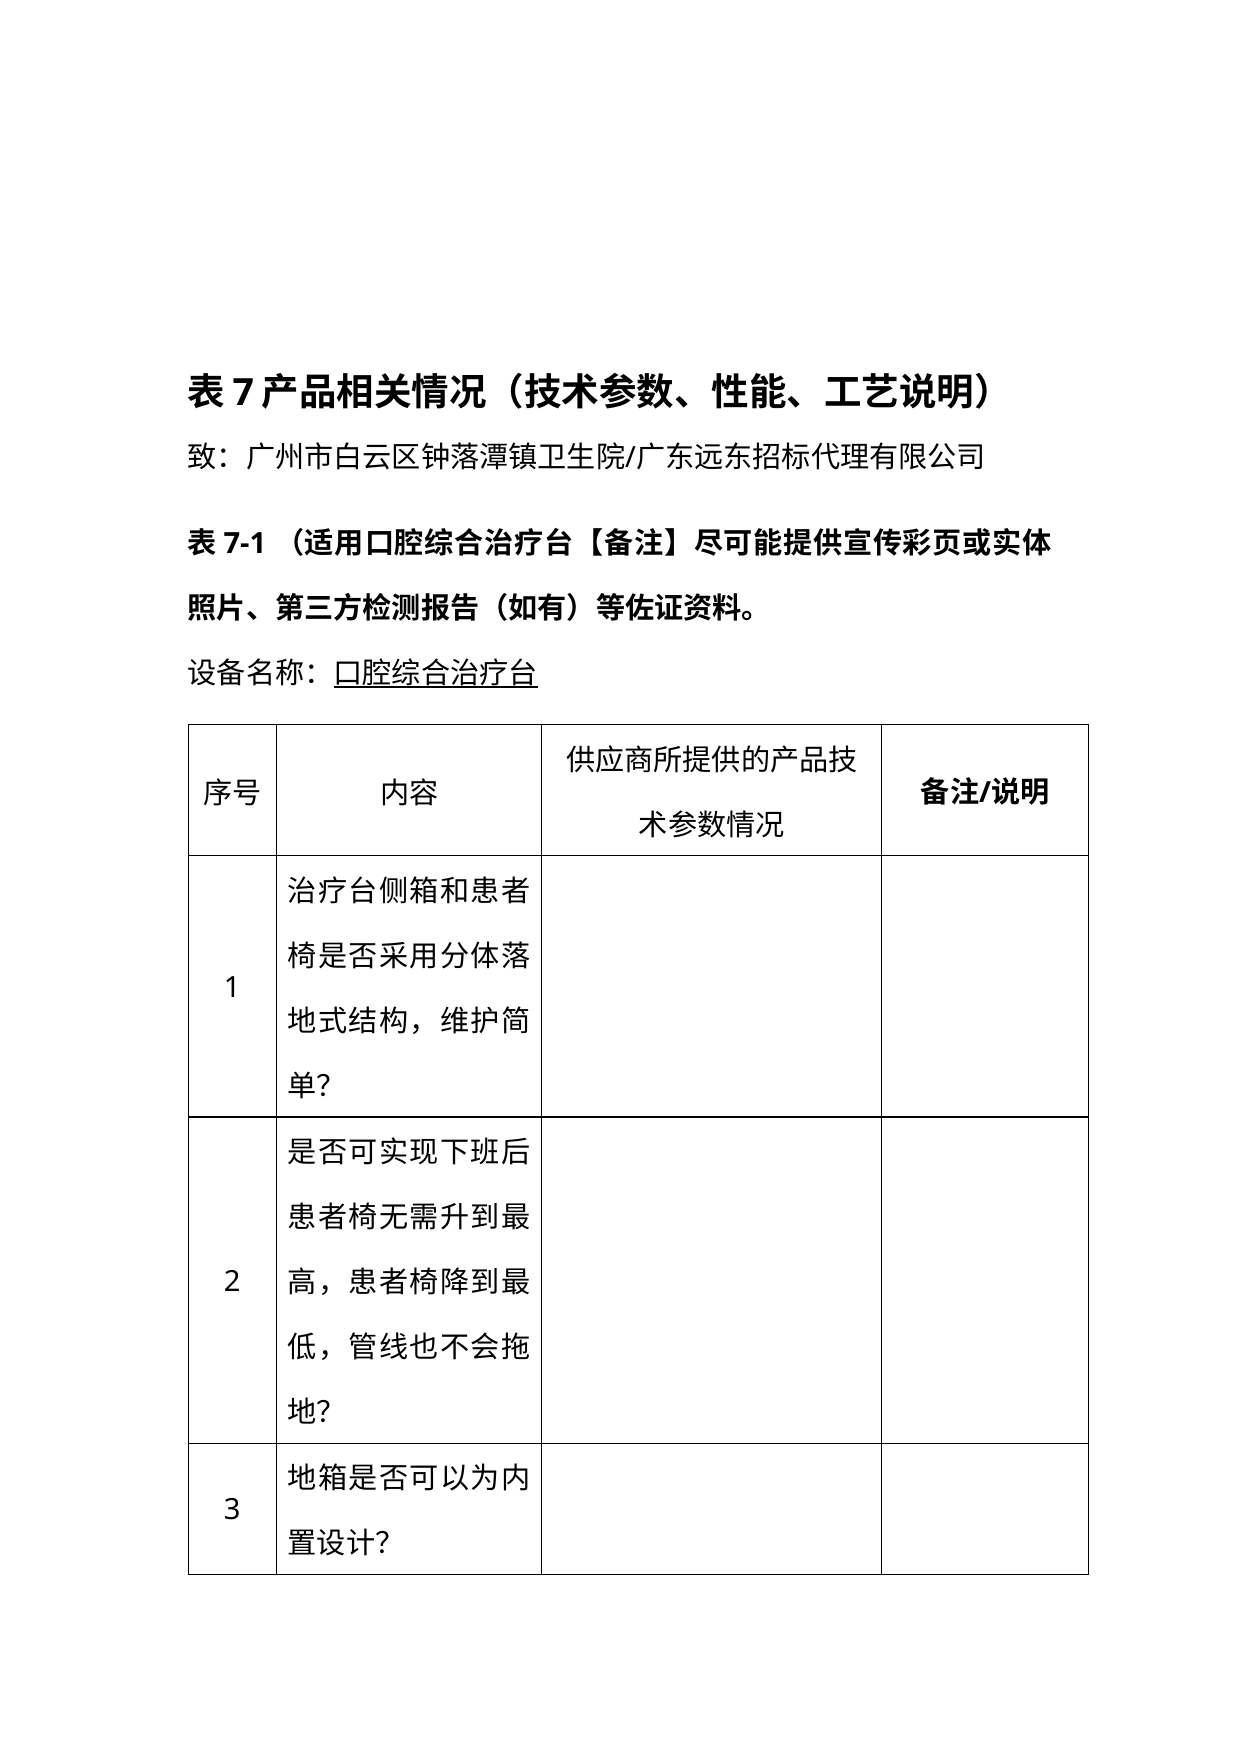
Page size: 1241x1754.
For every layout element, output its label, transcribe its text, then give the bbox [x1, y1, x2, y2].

table_cell 治疗台侧箱和患者椅是否采用分体落地式结构，维护简单？ [277, 856, 541, 1116]
table_cell [542, 1444, 881, 1573]
table_header 序号 [189, 725, 276, 855]
text 致：广州市白云区钟落潭镇卫生院/广东远东招标代理有限公司 [187, 422, 1053, 487]
text 设备名称：口腔综合治疗台 [187, 638, 1053, 703]
table_cell [542, 1118, 881, 1442]
table_cell 是否可实现下班后患者椅无需升到最高，患者椅降到最低，管线也不会拖地？ [277, 1118, 541, 1442]
table_cell [882, 1444, 1088, 1573]
text 表7 产品相关情况（技术参数、性能、工艺说明） [187, 357, 1053, 422]
text 表7-1 （适用口腔综合治疗台【备注】尽可能提供宣传彩页或实体照片、第三方检测报告（如有）等佐证资料。 [187, 508, 1053, 638]
table_cell [542, 856, 881, 1116]
table_cell 3 [189, 1444, 276, 1573]
table_cell 2 [189, 1118, 276, 1442]
table_cell 地箱是否可以为内置设计？ [277, 1444, 541, 1573]
table_header 内容 [277, 725, 541, 855]
table_header 供应商所提供的产品技术参数情况 [542, 725, 881, 855]
table_cell [882, 856, 1088, 1116]
table_header 备注/说明 [882, 725, 1088, 855]
table_cell 1 [189, 856, 276, 1116]
table_cell [882, 1118, 1088, 1442]
